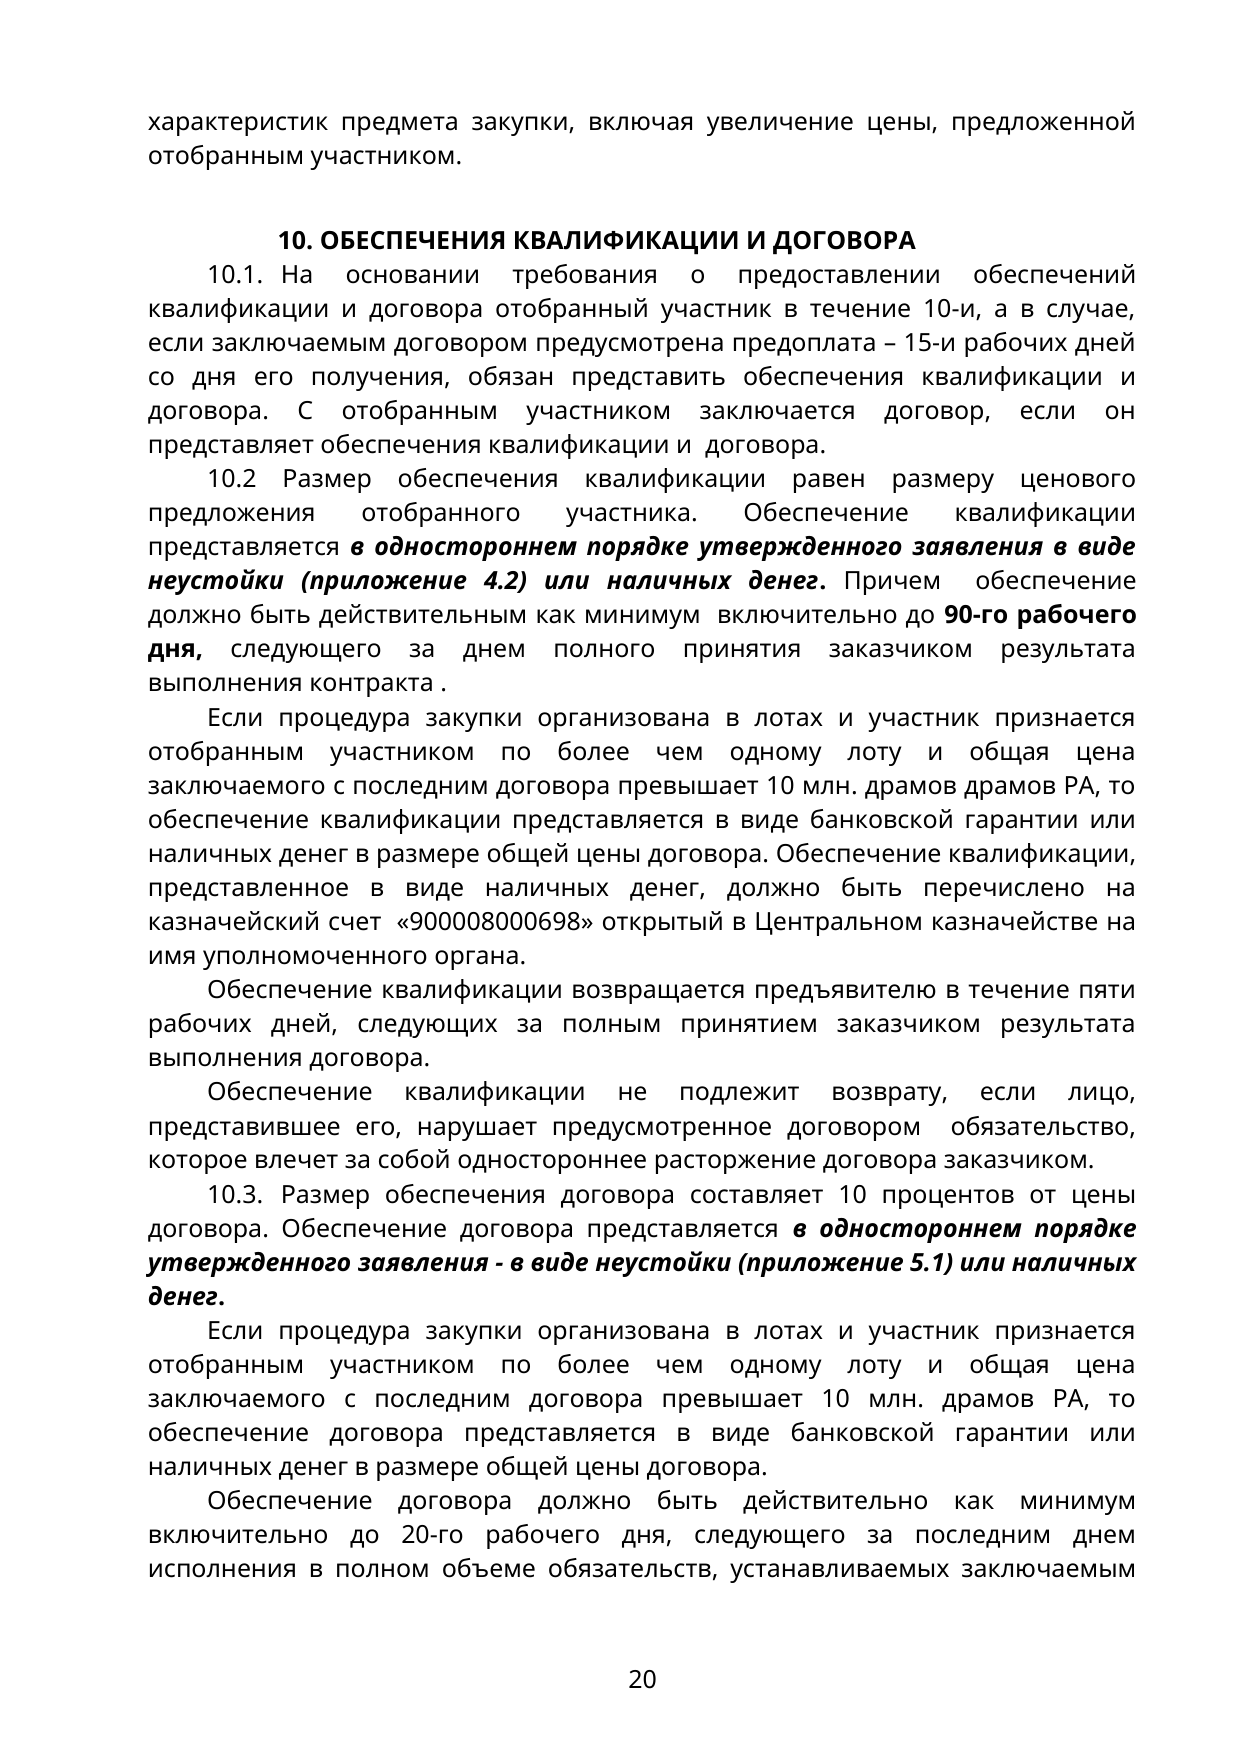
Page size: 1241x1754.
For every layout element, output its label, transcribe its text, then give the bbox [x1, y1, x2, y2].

text 10.2 Размер обеспечения квалификации равен размеру ценового предложения отобранного участника. Обеспечение квалификации представляется в одностороннем порядке утвержденного заявления в виде неустойки (приложение 4.2) или наличных денег. Причем обеспечение должно быть действительным как минимум включительно до 90-го рабочего дня, следующего за днем полного принятия заказчиком результата выполнения контракта . [148, 461, 1137, 699]
text Обеспечение квалификации возвращается предъявителю в течение пяти рабочих дней, следующих за полным принятием заказчиком результата выполнения договора. [148, 972, 1137, 1074]
text Если процедура закупки организована в лотах и участник признается отобранным участником по более чем одному лоту и общая цена заключаемого с последним договора превышает 10 млн. драмов драмов РА, то обеспечение квалификации представляется в виде банковской гарантии или наличных денег в размере общей цены договора. Обеспечение квалификации, представленное в виде наличных денег, должно быть перечислено на казначейский счет «900008000698» открытый в Центральном казначействе на имя уполномоченного органа. [148, 699, 1137, 972]
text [148, 103, 1137, 172]
text 10.1. На основании требования о предоставлении обеспечений квалификации и договора отобранный участник в течение 10-и, а в случае, если заключаемым договором предусмотрена предоплата – 15-и рабочих дней со дня его получения, обязан представить обеспечения квалификации и договора. С отобранным участником заключается договор, если он представляет обеспечения квалификации и договора. [148, 256, 1137, 461]
text Если процедура закупки организована в лотах и участник признается отобранным участником по более чем одному лоту и общая цена заключаемого с последним договора превышает 10 млн. драмов РА, то обеспечение договора представляется в виде банковской гарантии или наличных денег в размере общей цены договора. [148, 1312, 1137, 1483]
text 10. ОБЕСПЕЧЕНИЯ КВАЛИФИКАЦИИ И ДОГОВОРА [148, 222, 1137, 256]
text Обеспечение квалификации не подлежит возврату, если лицо, представившее его, нарушает предусмотренное договором обязательство, которое влечет за собой одностороннее расторжение договора заказчиком. [148, 1074, 1137, 1176]
text 10.3. Размер обеспечения договора составляет 10 процентов от цены договора. Обеспечение договора представляется в одностороннем порядке утвержденного заявления - в виде неустойки (приложение 5.1) или наличных денег. [148, 1176, 1137, 1312]
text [148, 1483, 1137, 1585]
